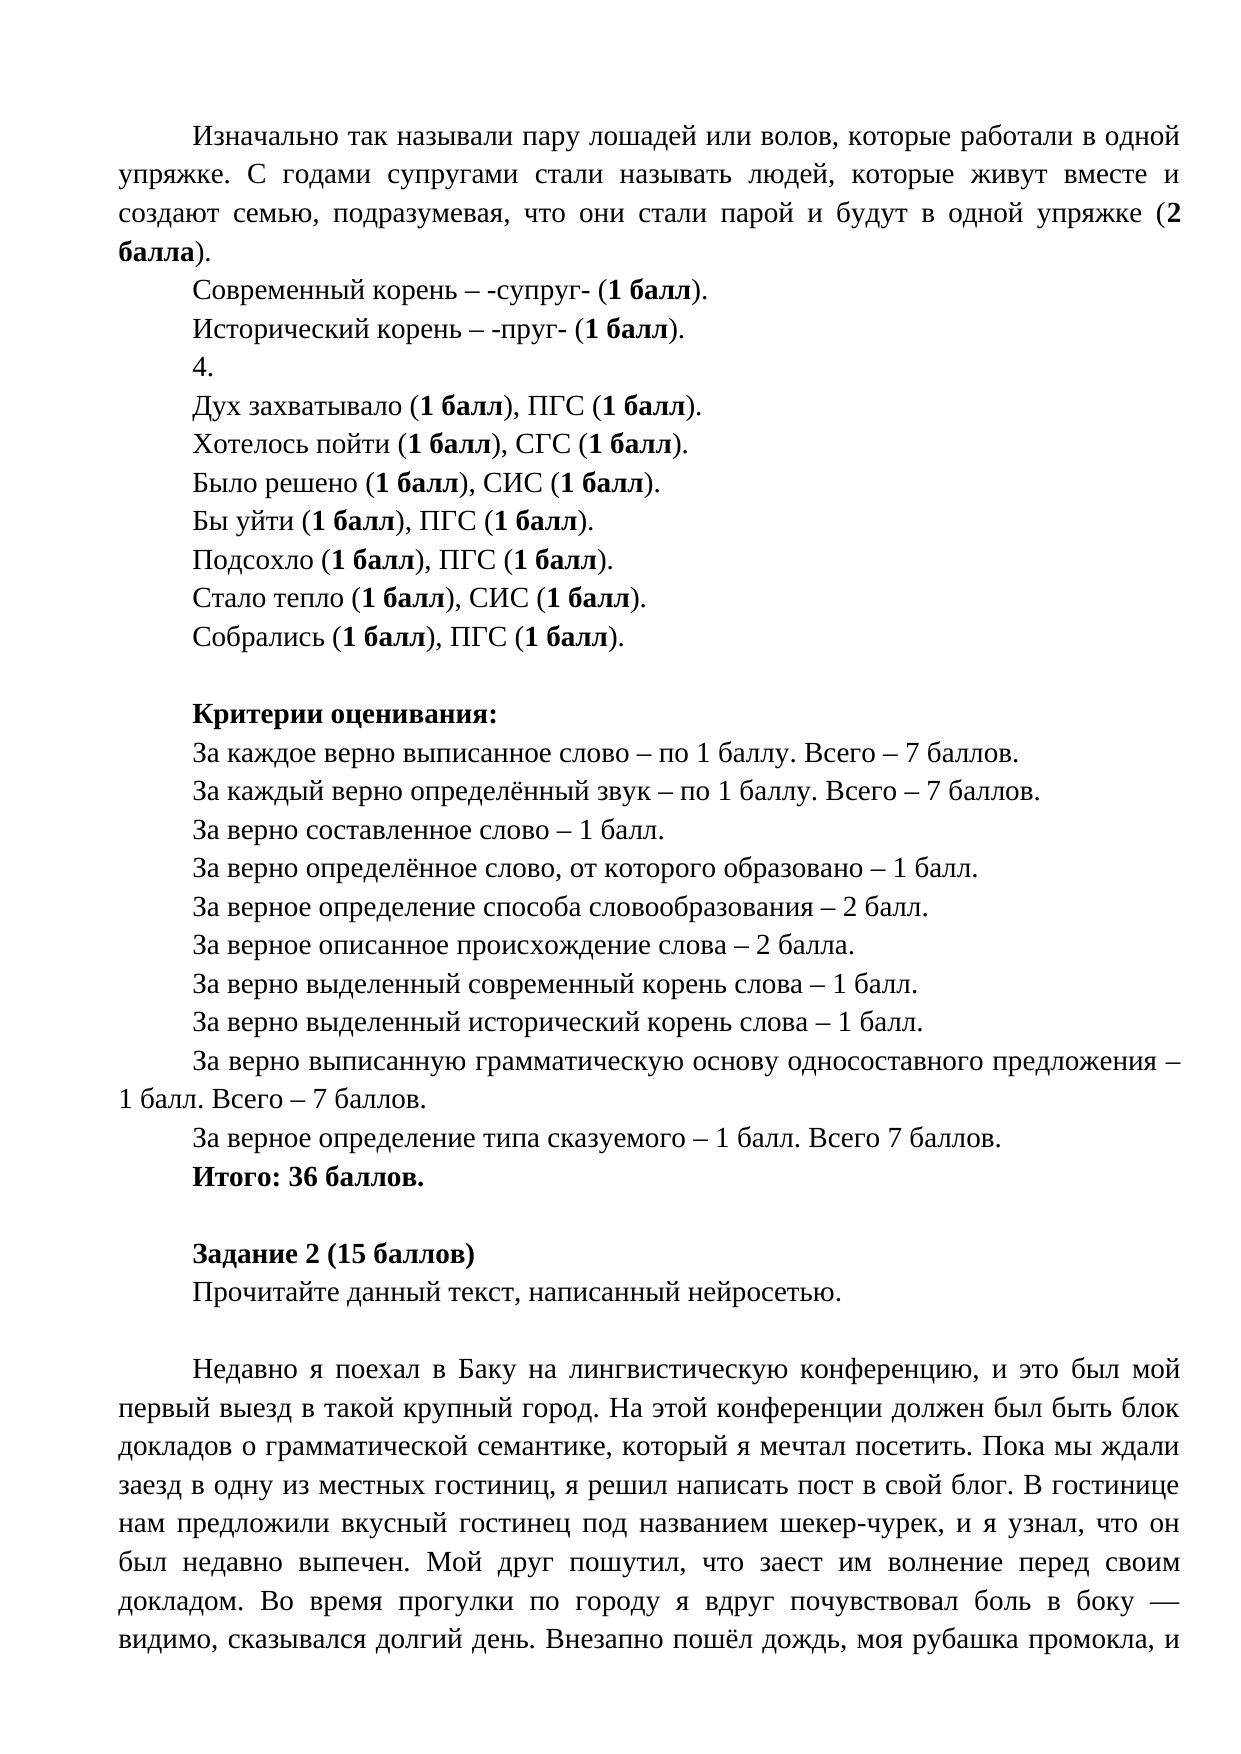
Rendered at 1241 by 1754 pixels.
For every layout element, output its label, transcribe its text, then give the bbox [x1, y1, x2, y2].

text За верное определение типа сказуемого – 1 балл. Всего 7 баллов. [118, 1120, 1181, 1154]
text Задание 2 (15 баллов) [118, 1236, 1181, 1269]
text За верно выделенный современный корень слова – 1 балл. [118, 966, 1181, 999]
text Итого: 36 баллов. [118, 1159, 1181, 1192]
text За каждое верно выписанное слово – по 1 баллу. Всего – 7 баллов. [118, 735, 1181, 768]
text Было решено (1 балл), СИС (1 балл). [118, 465, 1181, 498]
text Подсохло (1 балл), ПГС (1 балл). [118, 542, 1181, 576]
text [118, 1351, 1181, 1655]
text Прочитайте данный текст, написанный нейросетью. [118, 1274, 1181, 1308]
text За верно составленное слово – 1 балл. [118, 812, 1181, 845]
text Современный корень – -супруг- (1 балл). [118, 272, 1181, 306]
text За верно определённое слово, от которого образовано – 1 балл. [118, 850, 1181, 884]
text Собрались (1 балл), ПГС (1 балл). [118, 619, 1181, 653]
text Критерии оценивания: [118, 696, 1181, 730]
text За каждый верно определённый звук – по 1 баллу. Всего – 7 баллов. [118, 773, 1181, 807]
text Хотелось пойти (1 балл), СГС (1 балл). [118, 426, 1181, 460]
text За верно выделенный исторический корень слова – 1 балл. [118, 1004, 1181, 1038]
text 4. [118, 349, 1181, 383]
text Стало тепло (1 балл), СИС (1 балл). [118, 581, 1181, 614]
text Бы уйти (1 балл), ПГС (1 балл). [118, 503, 1181, 537]
text За верное описанное происхождение слова – 2 балла. [118, 927, 1181, 961]
text За верно выписанную грамматическую основу односоставного предложения – 1 балл. Всего – 7 баллов. [118, 1043, 1181, 1115]
text Исторический корень – -пруг- (1 балл). [118, 311, 1181, 344]
text За верное определение способа словообразования – 2 балл. [118, 889, 1181, 922]
text Изначально так называли пару лошадей или волов, которые работали в одной упряжке. С годами супругами стали называть людей, которые живут вместе и создают семью, подразумевая, что они стали парой и будут в одной упряжке (2 балла). [118, 118, 1181, 267]
text Дух захватывало (1 балл), ПГС (1 балл). [118, 388, 1181, 421]
